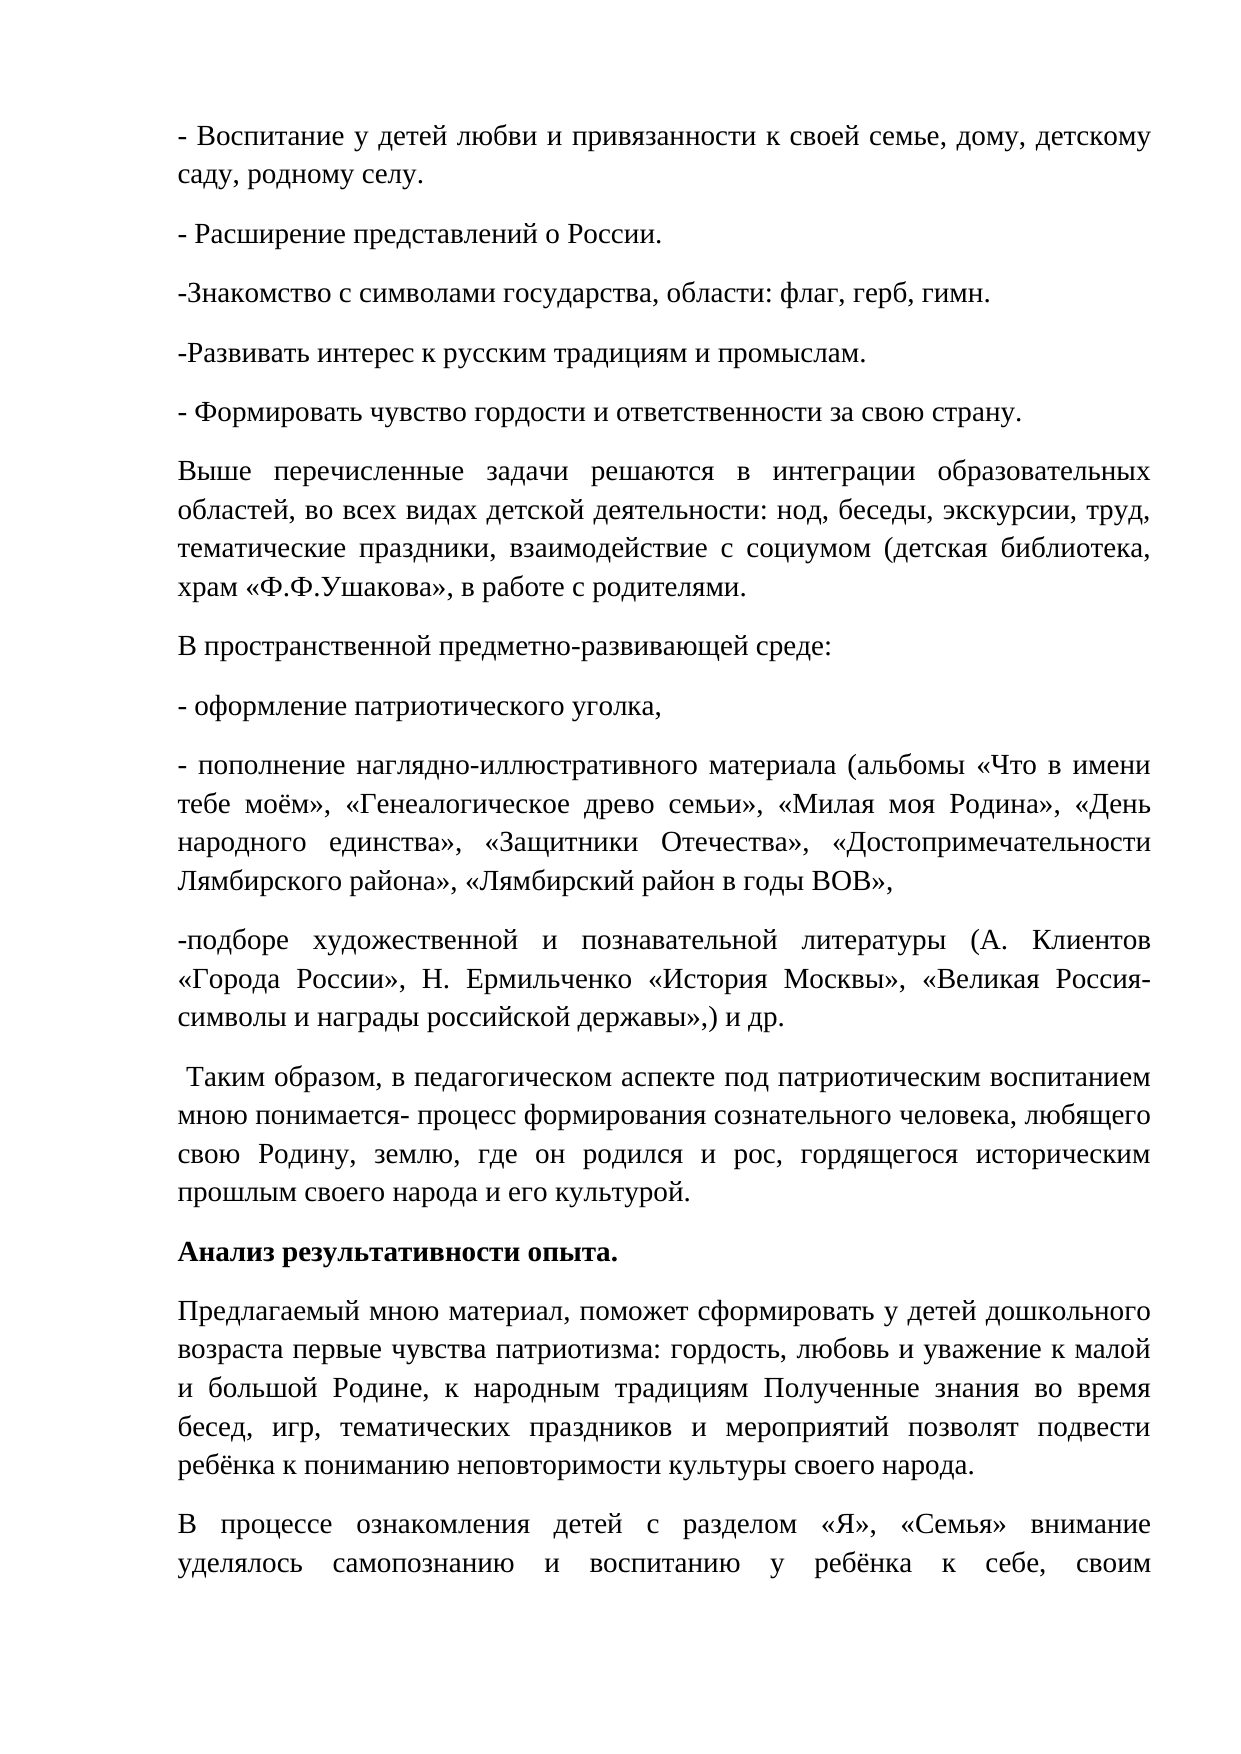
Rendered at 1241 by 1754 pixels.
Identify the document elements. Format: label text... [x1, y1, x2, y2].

text - Расширение представлений о России. [177, 216, 1152, 249]
text Анализ результативности опыта. [177, 1234, 1152, 1267]
text - Формировать чувство гордости и ответственности за свою страну. [177, 394, 1152, 428]
text В пространственной предметно-развивающей среде: [177, 628, 1152, 662]
text - Воспитание у детей любви и привязанности к своей семье, дому, детскому саду, родному селу. [177, 118, 1152, 190]
text Таким образом, в педагогическом аспекте под патриотическим воспитанием мною понимается- процесс формирования сознательного человека, любящего свою Родину, землю, где он родился и рос, гордящегося историческим прошлым своего народа и его культурой. [177, 1059, 1152, 1208]
text - оформление патриотического уголка, [177, 688, 1152, 721]
text -подборе художественной и познавательной литературы (А. Клиентов «Города России», Н. Ермильченко «История Москвы», «Великая Россия-символы и награды российской державы»,) и др. [177, 922, 1152, 1033]
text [177, 1507, 1152, 1579]
text Выше перечисленные задачи решаются в интеграции образовательных областей, во всех видах детской деятельности: нод, беседы, экскурсии, труд, тематические праздники, взаимодействие с социумом (детская библиотека, храм «Ф.Ф.Ушакова», в работе с родителями. [177, 453, 1152, 603]
text Предлагаемый мною материал, поможет сформировать у детей дошкольного возраста первые чувства патриотизма: гордость, любовь и уважение к малой и большой Родине, к народным традициям Полученные знания во время бесед, игр, тематических праздников и мероприятий позволят подвести ребёнка к пониманию неповторимости культуры своего народа. [177, 1293, 1152, 1481]
text -Знакомство с символами государства, области: флаг, герб, гимн. [177, 275, 1152, 309]
text - пополнение наглядно-иллюстративного материала (альбомы «Что в имени тебе моём», «Генеалогическое древо семьи», «Милая моя Родина», «День народного единства», «Защитники Отечества», «Достопримечательности Лямбирского района», «Лямбирский район в годы ВОВ», [177, 747, 1152, 896]
text -Развивать интерес к русским традициям и промыслам. [177, 335, 1152, 368]
